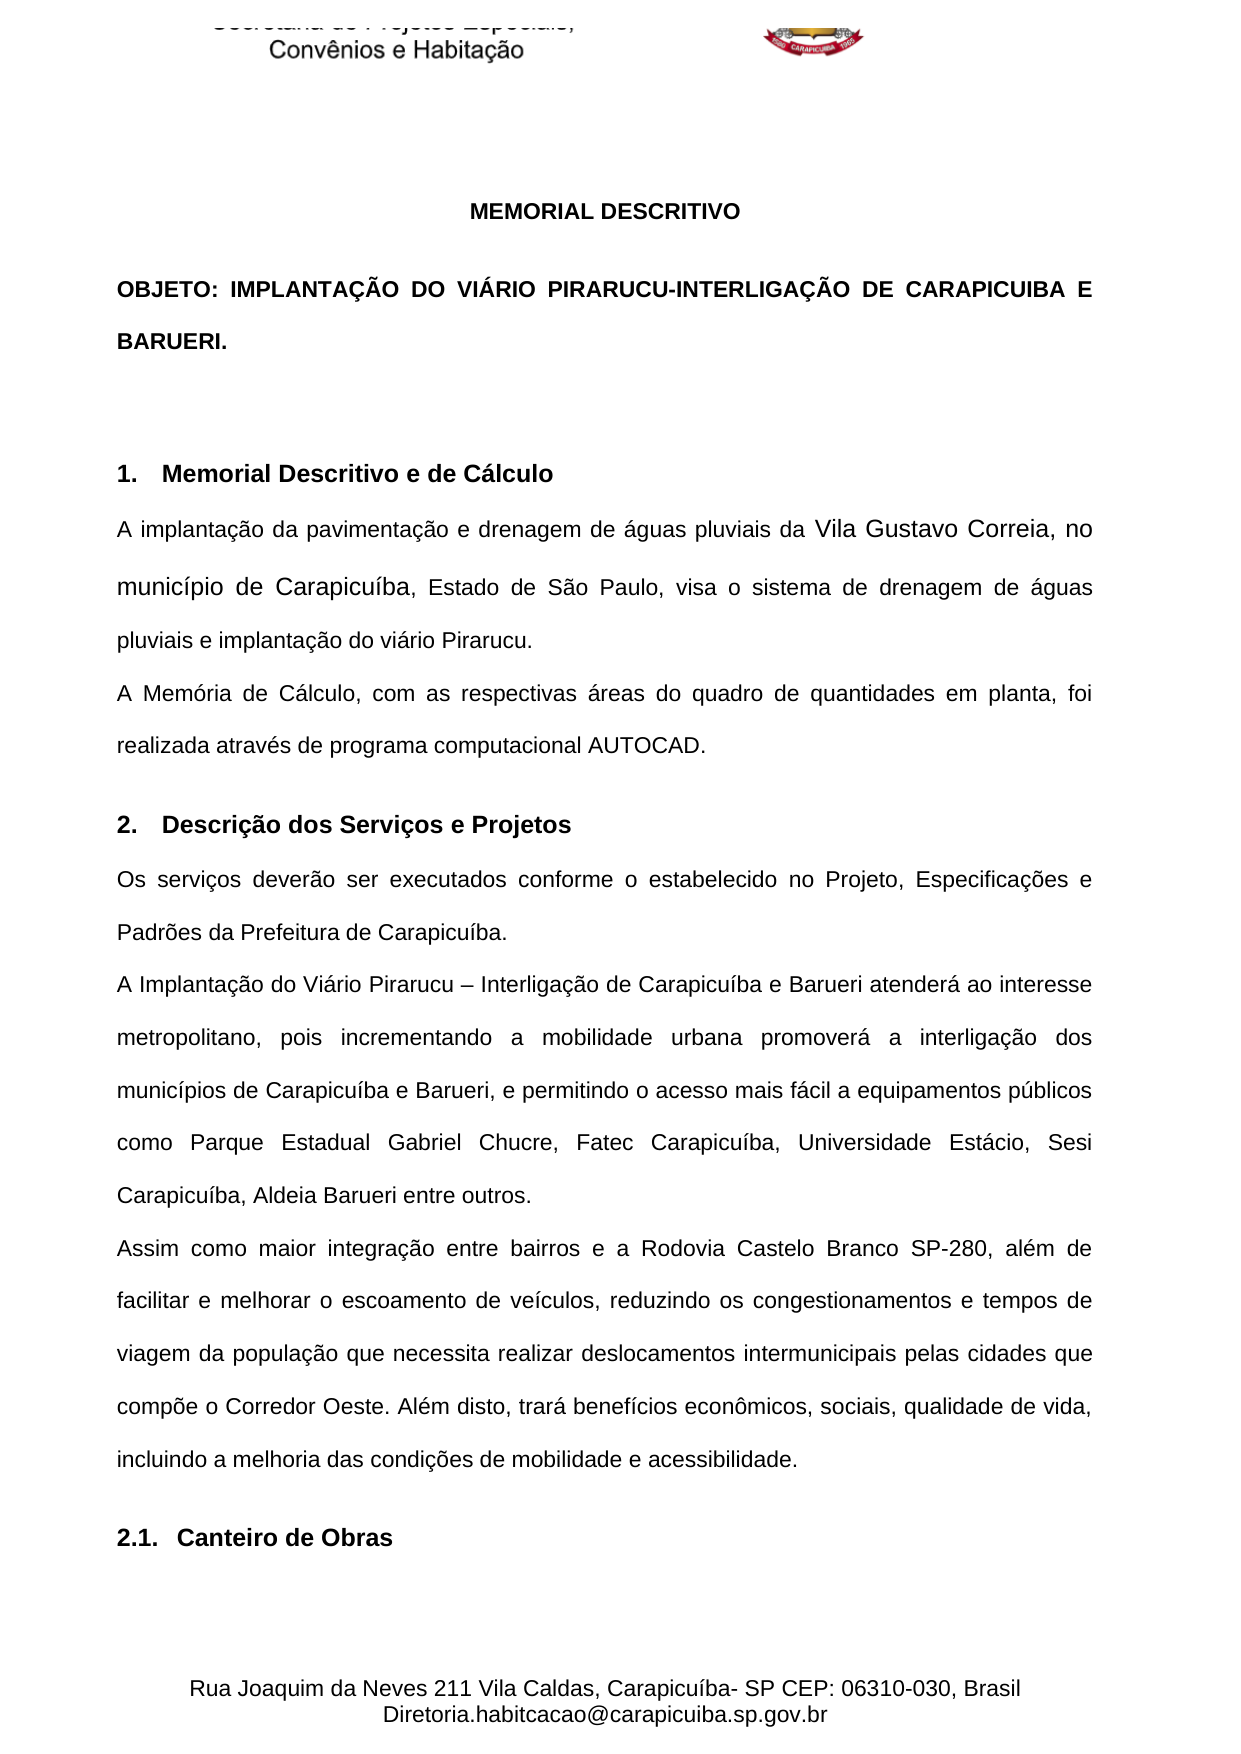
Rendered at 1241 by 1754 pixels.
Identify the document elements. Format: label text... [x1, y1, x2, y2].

text OBJETO: IMPLANTAÇÃO DO VIÁRIO PIRARUCU-INTERLIGAÇÃO DE CARAPICUIBA E BARUERI. [117, 276, 1093, 355]
text A Implantação do Viário Pirarucu – Interligação de Carapicuíba e Barueri atenderá ao interesse metropolitano, pois incrementando a mobilidade urbana promoverá a interligação dos municípios de Carapicuíba e Barueri, e permitindo o acesso mais fácil a equipamentos públicos como Parque Estadual Gabriel Chucre, Fatec Carapicuíba, Universidade Estácio, Sesi Carapicuíba, Aldeia Barueri entre outros. [117, 971, 1093, 1208]
text Assim como maior integração entre bairros e a Rodovia Castelo Branco SP-280, além de facilitar e melhorar o escoamento de veículos, reduzindo os congestionamentos e tempos de viagem da população que necessita realizar deslocamentos intermunicipais pelas cidades que compõe o Corredor Oeste. Além disto, trará benefícios econômicos, sociais, qualidade de vida, incluindo a melhoria das condições de mobilidade e acessibilidade. [117, 1235, 1093, 1472]
subtitle Canteiro de Obras [117, 1523, 1093, 1552]
text Os serviços deverão ser executados conforme o estabelecido no Projeto, Especificações e Padrões da Prefeitura de Carapicuíba. [117, 866, 1093, 945]
subtitle Descrição dos Serviços e Projetos [117, 810, 1093, 839]
picture [162, 28, 1048, 73]
text A Memória de Cálculo, com as respectivas áreas do quadro de quantidades em planta, foi realizada através de programa computacional AUTOCAD. [117, 680, 1093, 759]
text MEMORIAL DESCRITIVO [117, 198, 1093, 224]
text A implantação da pavimentação e drenagem de águas pluviais da Vila Gustavo Correia, no município de Carapicuíba, Estado de São Paulo, visa o sistema de drenagem de águas pluviais e implantação do viário Pirarucu. [117, 514, 1093, 653]
subtitle Memorial Descritivo e de Cálculo [117, 459, 1093, 487]
